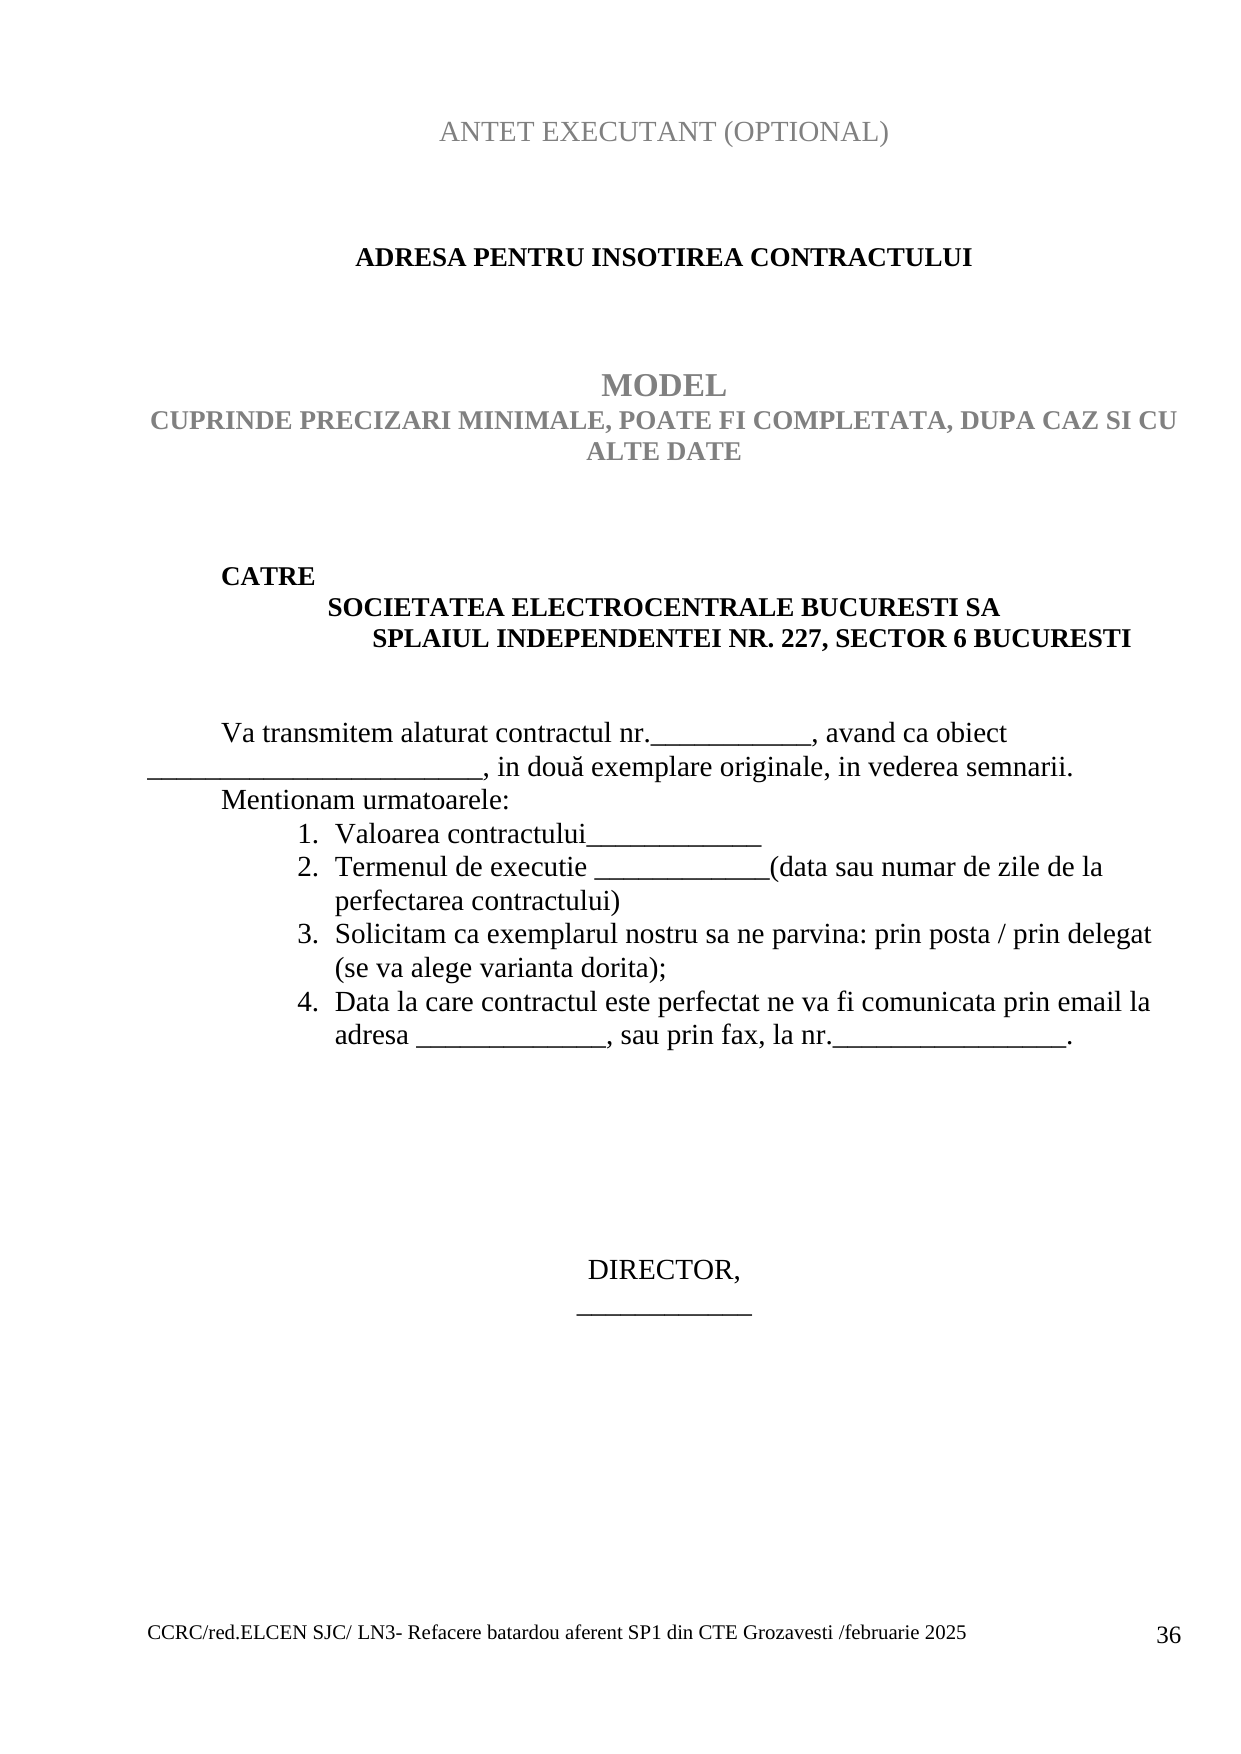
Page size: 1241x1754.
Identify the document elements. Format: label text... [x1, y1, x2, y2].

text ____________ [147, 1286, 1181, 1319]
text Va transmitem alaturat contractul nr.___________, avand ca obiect _______________________, in două exemplare originale, in vederea semnarii. [147, 715, 1181, 782]
list Data la care contractul este perfectat ne va fi comunicata prin email la adresa _____________, sau prin fax, la nr.________________. [297, 984, 1181, 1051]
text ANTET EXECUTANT (OPTIONAL) [147, 114, 1181, 148]
text MODEL [147, 366, 1181, 404]
text Adresa pentru insotirea contractului [147, 241, 1181, 272]
text SOCIETATEA ELECTROCENTRALE BUCURESTI SA [147, 591, 1181, 622]
text Splaiul Independentei nr. 227, Sector 6 Bucuresti [147, 622, 1181, 653]
list Termenul de executie ____________(data sau numar de zile de la perfectarea contractului) [297, 849, 1181, 917]
text cuprinde precizari minimale, poate fi completata, dupa caz si cu alte date [147, 404, 1181, 466]
list Solicitam ca exemplarul nostru sa ne parvina: prin posta / prin delegat (se va alege varianta dorita); [297, 917, 1181, 984]
list Valoarea contractului____________ [297, 816, 1181, 849]
text Catre [147, 560, 1181, 591]
text Mentionam urmatoarele: [147, 782, 1181, 816]
text DIRECTOR, [147, 1252, 1181, 1286]
